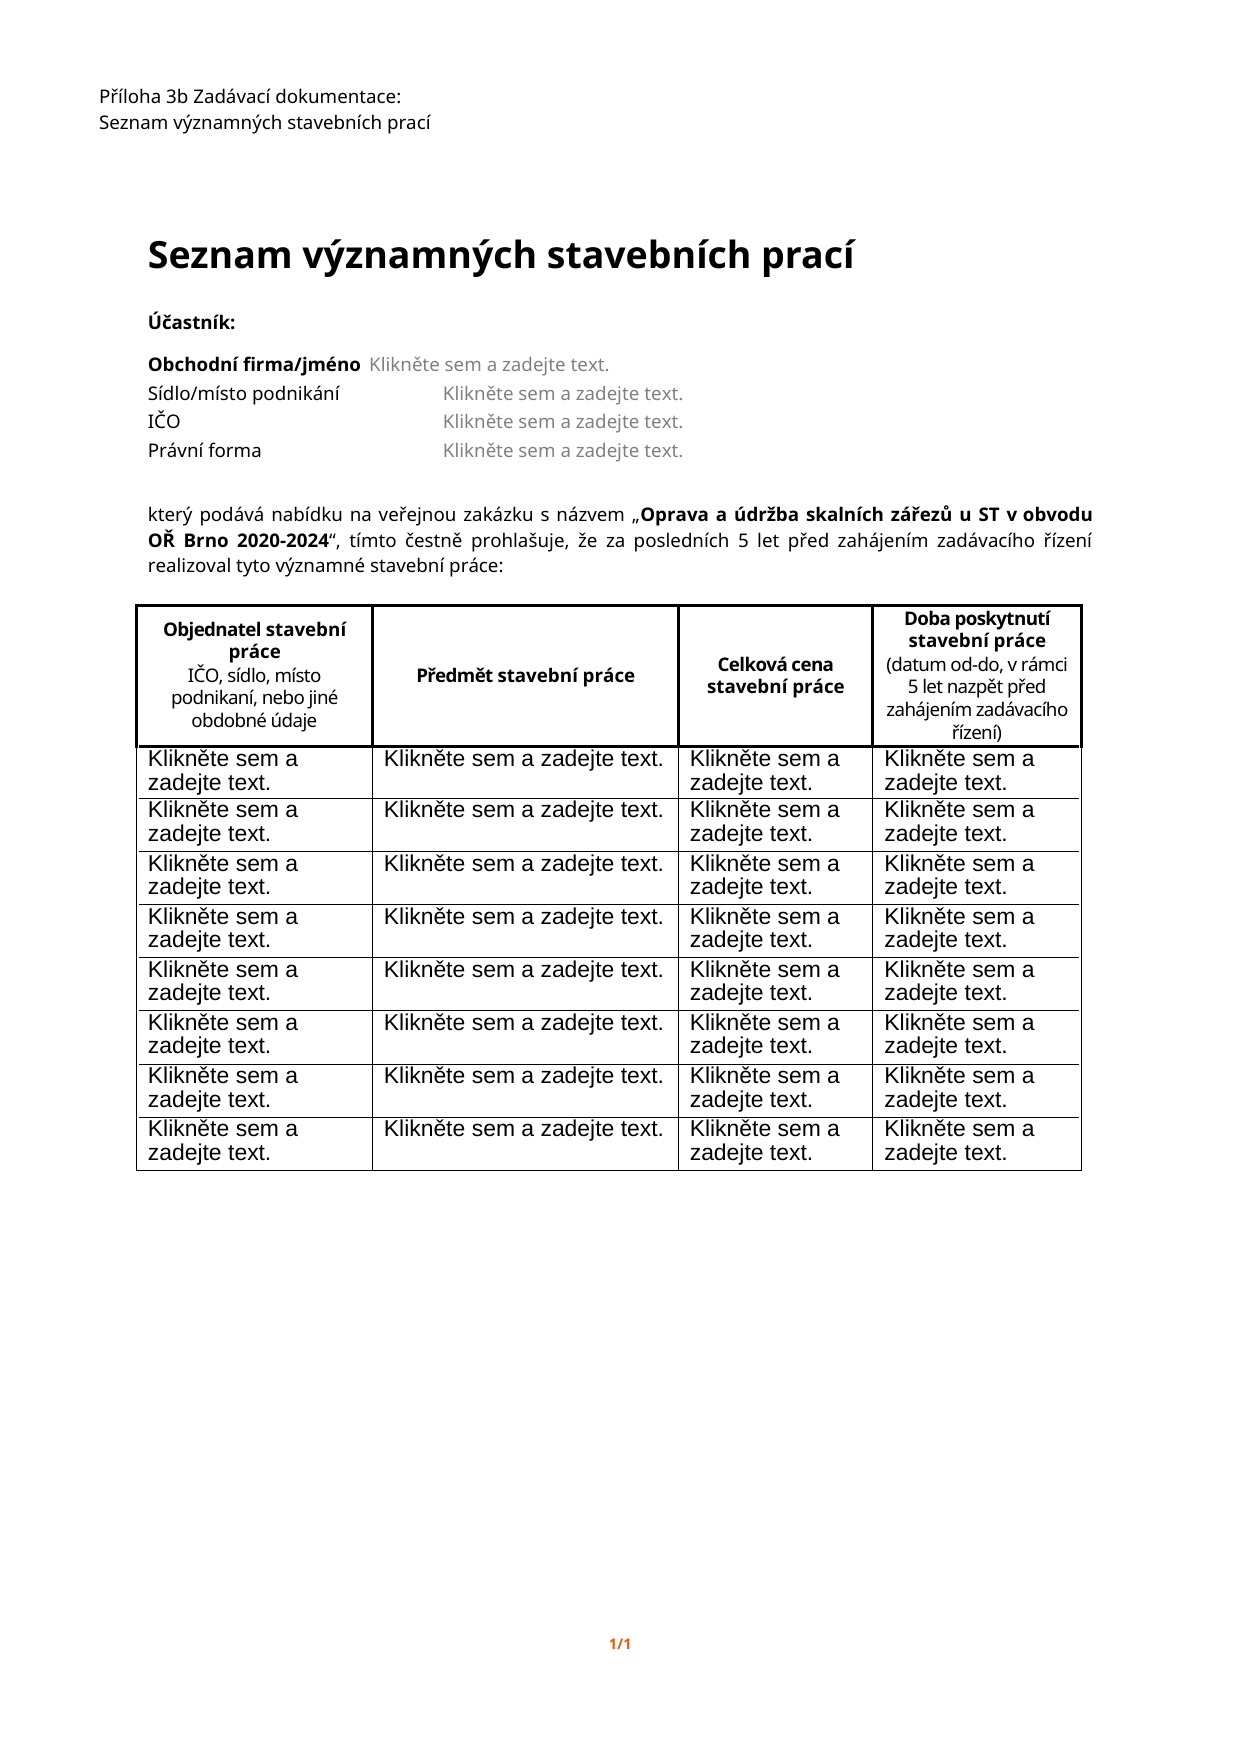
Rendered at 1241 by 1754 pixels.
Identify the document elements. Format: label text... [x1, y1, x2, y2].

table_header Celková cena stavební práce [680, 607, 871, 745]
table_header Objednatel stavební práce IČO, sídlo, místo podnikaní, nebo jiné obdobné údaje [138, 607, 371, 745]
text Sídlo/místo podnikání [148, 377, 1093, 406]
table_header Doba poskytnutí stavební práce (datum od-do, v rámci 5 let nazpět před zahájením zadávacího řízení) [874, 607, 1080, 745]
text který podává nabídku na veřejnou zakázku s názvem „Oprava a údržba skalních zářezů u ST v obvodu OŘ Brno 2020-2024“, tímto čestně prohlašuje, že za posledních 5 let před zahájením zadávacího řízení realizoval tyto významné stavební práce: [148, 502, 1093, 578]
text Účastník: [148, 304, 1093, 335]
text Právní forma [148, 435, 1093, 464]
text IČO [148, 406, 1093, 435]
title Seznam významných stavebních prací [148, 228, 1093, 279]
table_header Předmět stavební práce [374, 607, 677, 745]
text Obchodní firma/jméno [148, 348, 1093, 377]
